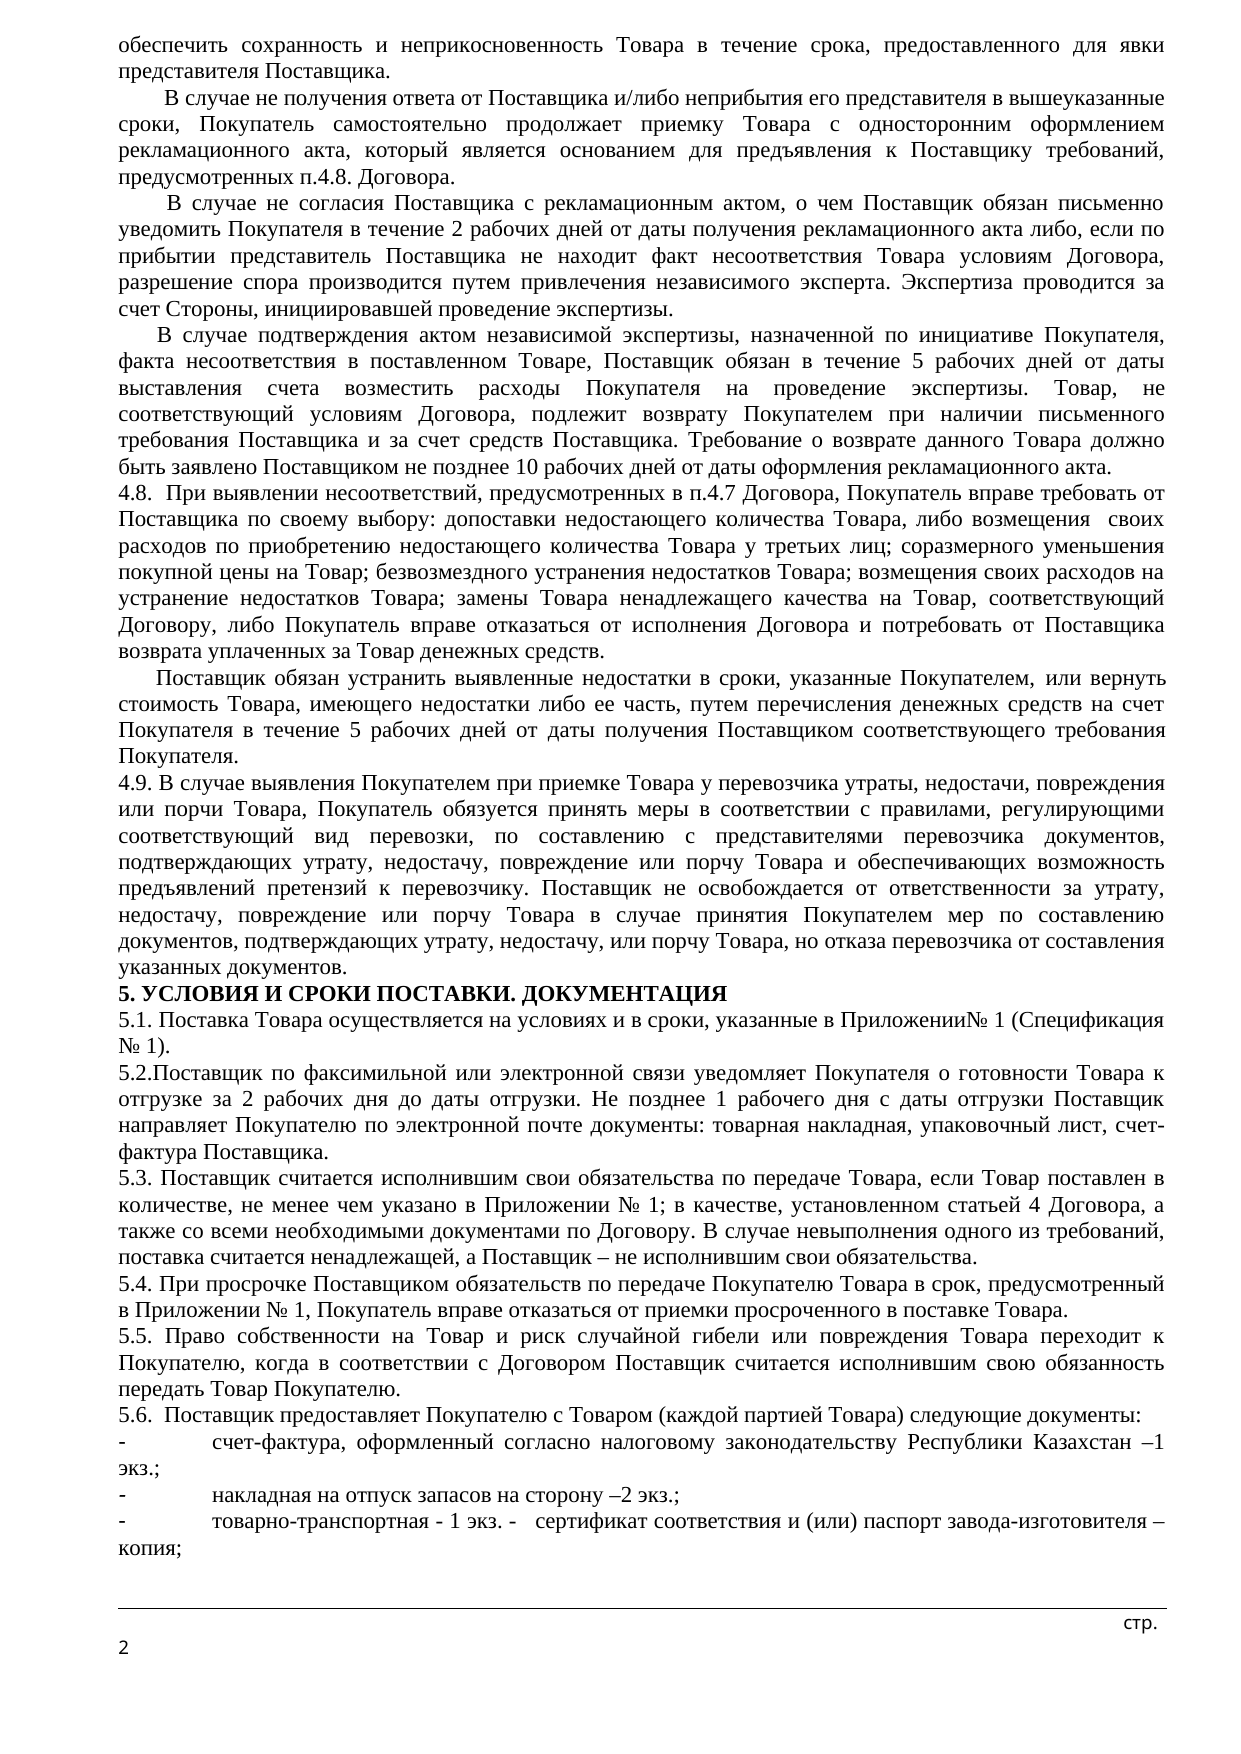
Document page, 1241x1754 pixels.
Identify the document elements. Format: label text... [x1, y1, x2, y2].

text В случае не согласия Поставщика с рекламационным актом, о чем Поставщик обязан письменно уведомить Покупателя в течение 2 рабочих дней от даты получения рекламационного акта либо, если по прибытии представитель Поставщика не находит факт несоответствия Товара условиям Договора, разрешение спора производится путем привлечения независимого эксперта. Экспертиза проводится за счет Стороны, инициировавшей проведение экспертизы. [118, 189, 1167, 321]
list товарно-транспортная - 1 экз. - сертификат соответствия и (или) паспорт завода-изготовителя – копия; [118, 1507, 1167, 1560]
text В случае не получения ответа от Поставщика и/либо неприбытия его представителя в вышеуказанные сроки, Покупатель самостоятельно продолжает приемку Товара с односторонним оформлением рекламационного акта, который является основанием для предъявления к Поставщику требований, предусмотренных п.4.8. Договора. [118, 84, 1167, 189]
text Поставщик обязан устранить выявленные недостатки в сроки, указанные Покупателем, или вернуть стоимость Товара, имеющего недостатки либо ее часть, путем перечисления денежных средств на счет Покупателя в течение 5 рабочих дней от даты получения Поставщиком соответствующего требования Покупателя. [118, 663, 1167, 769]
text 5. УСЛОВИЯ И СРОКИ ПОСТАВКИ. ДОКУМЕНТАЦИЯ [118, 980, 1167, 1006]
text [118, 31, 1167, 84]
text 5.3. Поставщик считается исполнившим свои обязательства по передаче Товара, если Товар поставлен в количестве, не менее чем указано в Приложении № 1; в качестве, установленном статьей 4 Договора, а также со всеми необходимыми документами по Договору. В случае невыполнения одного из требований, поставка считается ненадлежащей, а Поставщик – не исполнившим свои обязательства. [118, 1164, 1167, 1270]
list счет-фактура, оформленный согласно налоговому законодательству Республики Казахстан –1 экз.; [118, 1428, 1167, 1481]
text 5.1. Поставка Товара осуществляется на условиях и в сроки, указанные в Приложении№ 1 (Спецификация № 1). [118, 1006, 1167, 1059]
text 4.9. В случае выявления Покупателем при приемке Товара у перевозчика утраты, недостачи, повреждения или порчи Товара, Покупатель обязуется принять меры в соответствии с правилами, регулирующими соответствующий вид перевозки, по составлению с представителями перевозчика документов, подтверждающих утрату, недостачу, повреждение или порчу Товара и обеспечивающих возможность предъявлений претензий к перевозчику. Поставщик не освобождается от ответственности за утрату, недостачу, повреждение или порчу Товара в случае принятия Покупателем мер по составлению документов, подтверждающих утрату, недостачу, или порчу Товара, но отказа перевозчика от составления указанных документов. [118, 769, 1167, 980]
text 4.8. При выявлении несоответствий, предусмотренных в п.4.7 Договора, Покупатель вправе требовать от Поставщика по своему выбору: допоставки недостающего количества Товара, либо возмещения своих расходов по приобретению недостающего количества Товара у третьих лиц; соразмерного уменьшения покупной цены на Товар; безвозмездного устранения недостатков Товара; возмещения своих расходов на устранение недостатков Товара; замены Товара ненадлежащего качества на Товар, соответствующий Договору, либо Покупатель вправе отказаться от исполнения Договора и потребовать от Поставщика возврата уплаченных за Товар денежных средств. [118, 479, 1167, 663]
text 5.5. Право собственности на Товар и риск случайной гибели или повреждения Товара переходит к Покупателю, когда в соответствии с Договором Поставщик считается исполнившим свою обязанность передать Товар Покупателю. [118, 1322, 1167, 1401]
text 5.2.Поставщик по факсимильной или электронной связи уведомляет Покупателя о готовности Товара к отгрузке за 2 рабочих дня до даты отгрузки. Не позднее 1 рабочего дня с даты отгрузки Поставщик направляет Покупателю по электронной почте документы: товарная накладная, упаковочный лист, счет-фактура Поставщика. [118, 1059, 1167, 1164]
text 5.6. Поставщик предоставляет Покупателю с Товаром (каждой партией Товара) следующие документы: [118, 1401, 1167, 1428]
text В случае подтверждения актом независимой экспертизы, назначенной по инициативе Покупателя, факта несоответствия в поставленном Товаре, Поставщик обязан в течение 5 рабочих дней от даты выставления счета возместить расходы Покупателя на проведение экспертизы. Товар, не соответствующий условиям Договора, подлежит возврату Покупателем при наличии письменного требования Поставщика и за счет средств Поставщика. Требование о возврате данного Товара должно быть заявлено Поставщиком не позднее 10 рабочих дней от даты оформления рекламационного акта. [118, 321, 1167, 479]
list накладная на отпуск запасов на сторону –2 экз.; [118, 1481, 1167, 1507]
text 5.4. При просрочке Поставщиком обязательств по передаче Покупателю Товара в срок, предусмотренный в Приложении № 1, Покупатель вправе отказаться от приемки просроченного в поставке Товара. [118, 1270, 1167, 1322]
